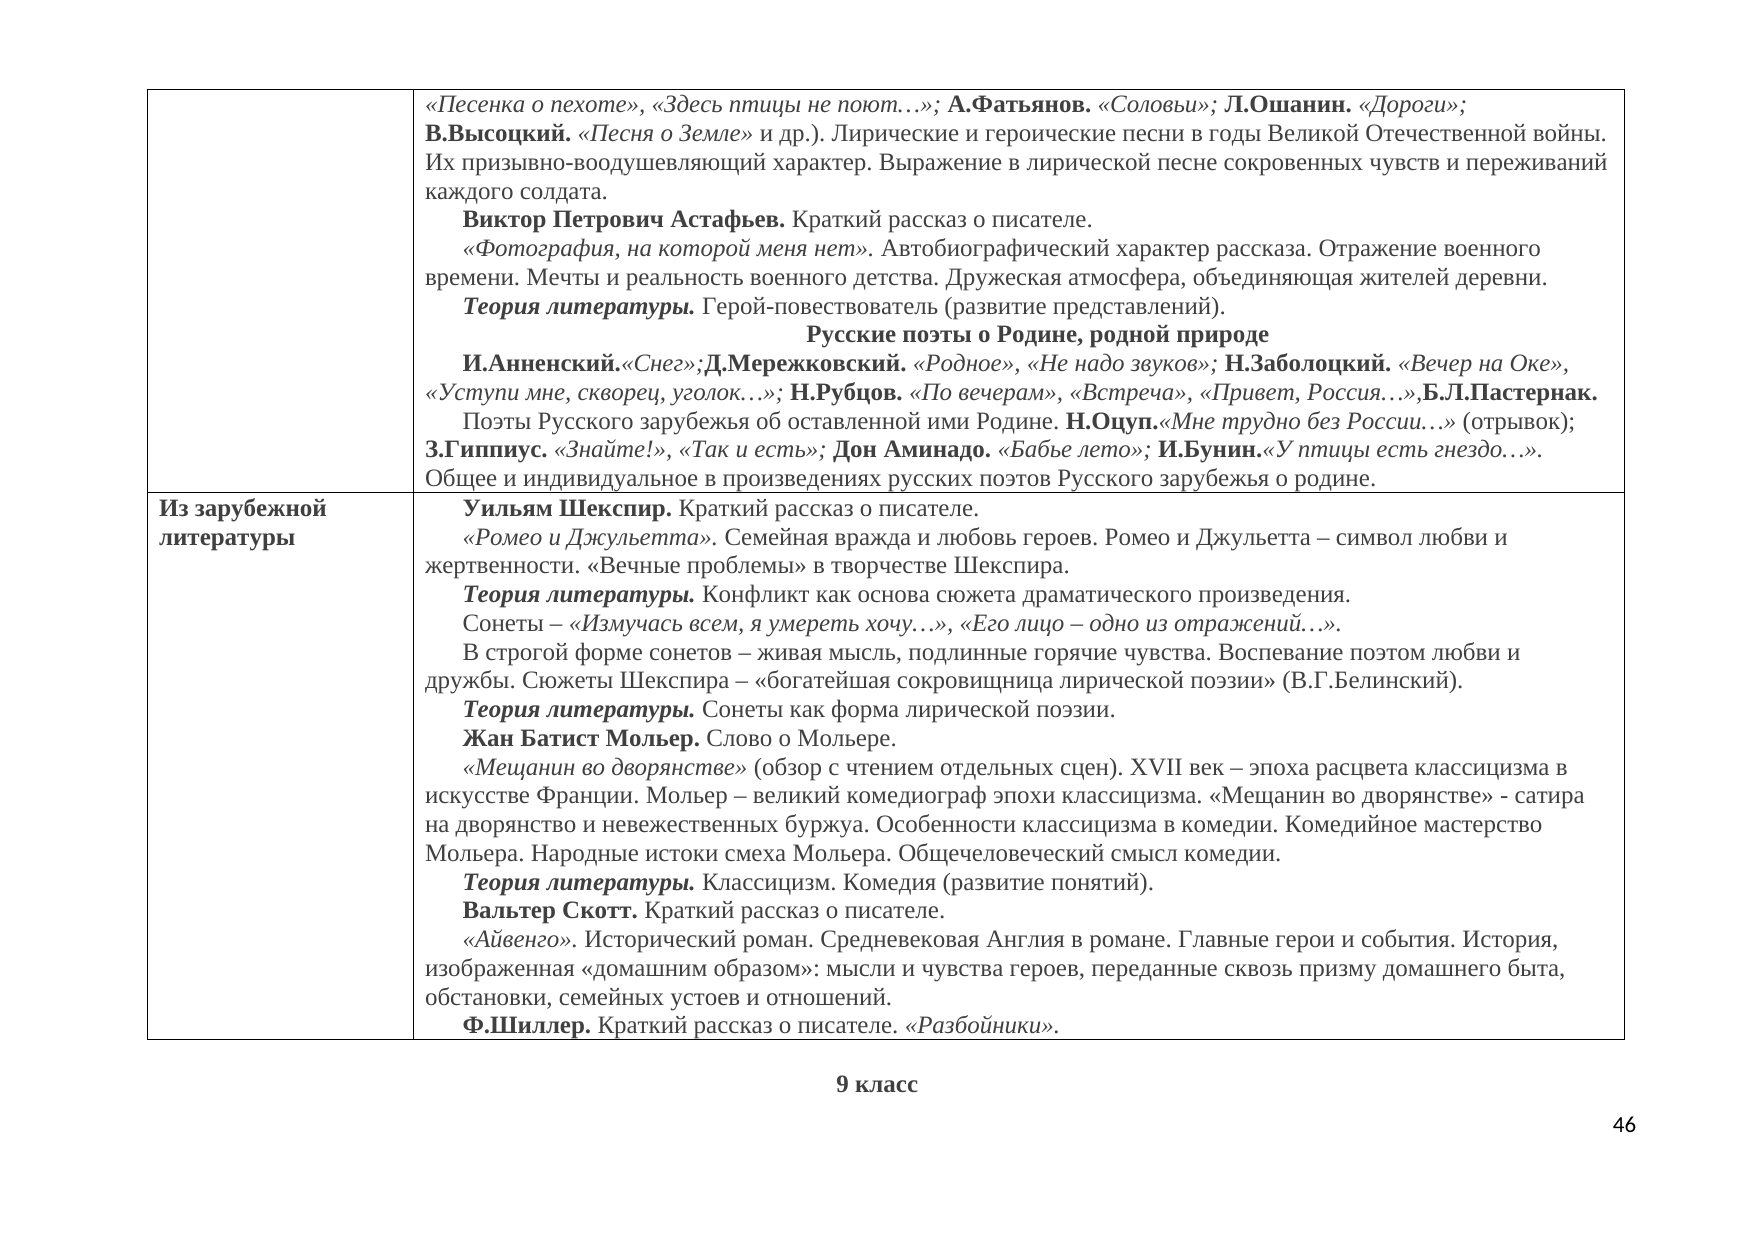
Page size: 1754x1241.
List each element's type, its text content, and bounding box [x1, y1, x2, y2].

table_cell Уильям Шекспир. Краткий рассказ о писателе. «Ромео и Джульетта». Семейная вражда и любовь героев. Ромео и Джульетта – символ любви и жертвенности. «Вечные проблемы» в творчестве Шекспира. Теория литературы. Конфликт как основа сюжета драматического произведения. Сонеты – «Измучась всем, я умереть хочу…», «Его лицо – одно из отражений…». В строгой форме сонетов – живая мысль, подлинные горячие чувства. Воспевание поэтом любви и дружбы. Сюжеты Шекспира – «богатейшая сокровищница лирической поэзии» (В.Г.Белинский). Теория литературы. Сонеты как форма лирической поэзии. Жан Батист Мольер. Слово о Мольере. «Мещанин во дворянстве» (обзор с чтением отдельных сцен). ХVII век – эпоха расцвета классицизма в искусстве Франции. Мольер – великий комедиограф эпохи классицизма. «Мещанин во дворянстве» - сатира на дворянство и невежественных буржуа. Особенности классицизма в комедии. Комедийное мастерство Мольера. Народные истоки смеха Мольера. Общечеловеческий смысл комедии. Теория литературы. Классицизм. Комедия (развитие понятий). Вальтер Скотт. Краткий рассказ о писателе. «Айвенго». Исторический роман. Средневековая Англия в романе. Главные герои и события. История, изображенная «домашним образом»: мысли и чувства героев, переданные сквозь призму домашнего быта, обстановки, семейных устоев и отношений. Ф.Шиллер. Краткий рассказ о писателе. «Разбойники». [414, 493, 1624, 1039]
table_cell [414, 90, 1624, 492]
table_cell Из зарубежной литературы [148, 493, 413, 1039]
text 9 класс [118, 1069, 1636, 1098]
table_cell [148, 90, 413, 492]
